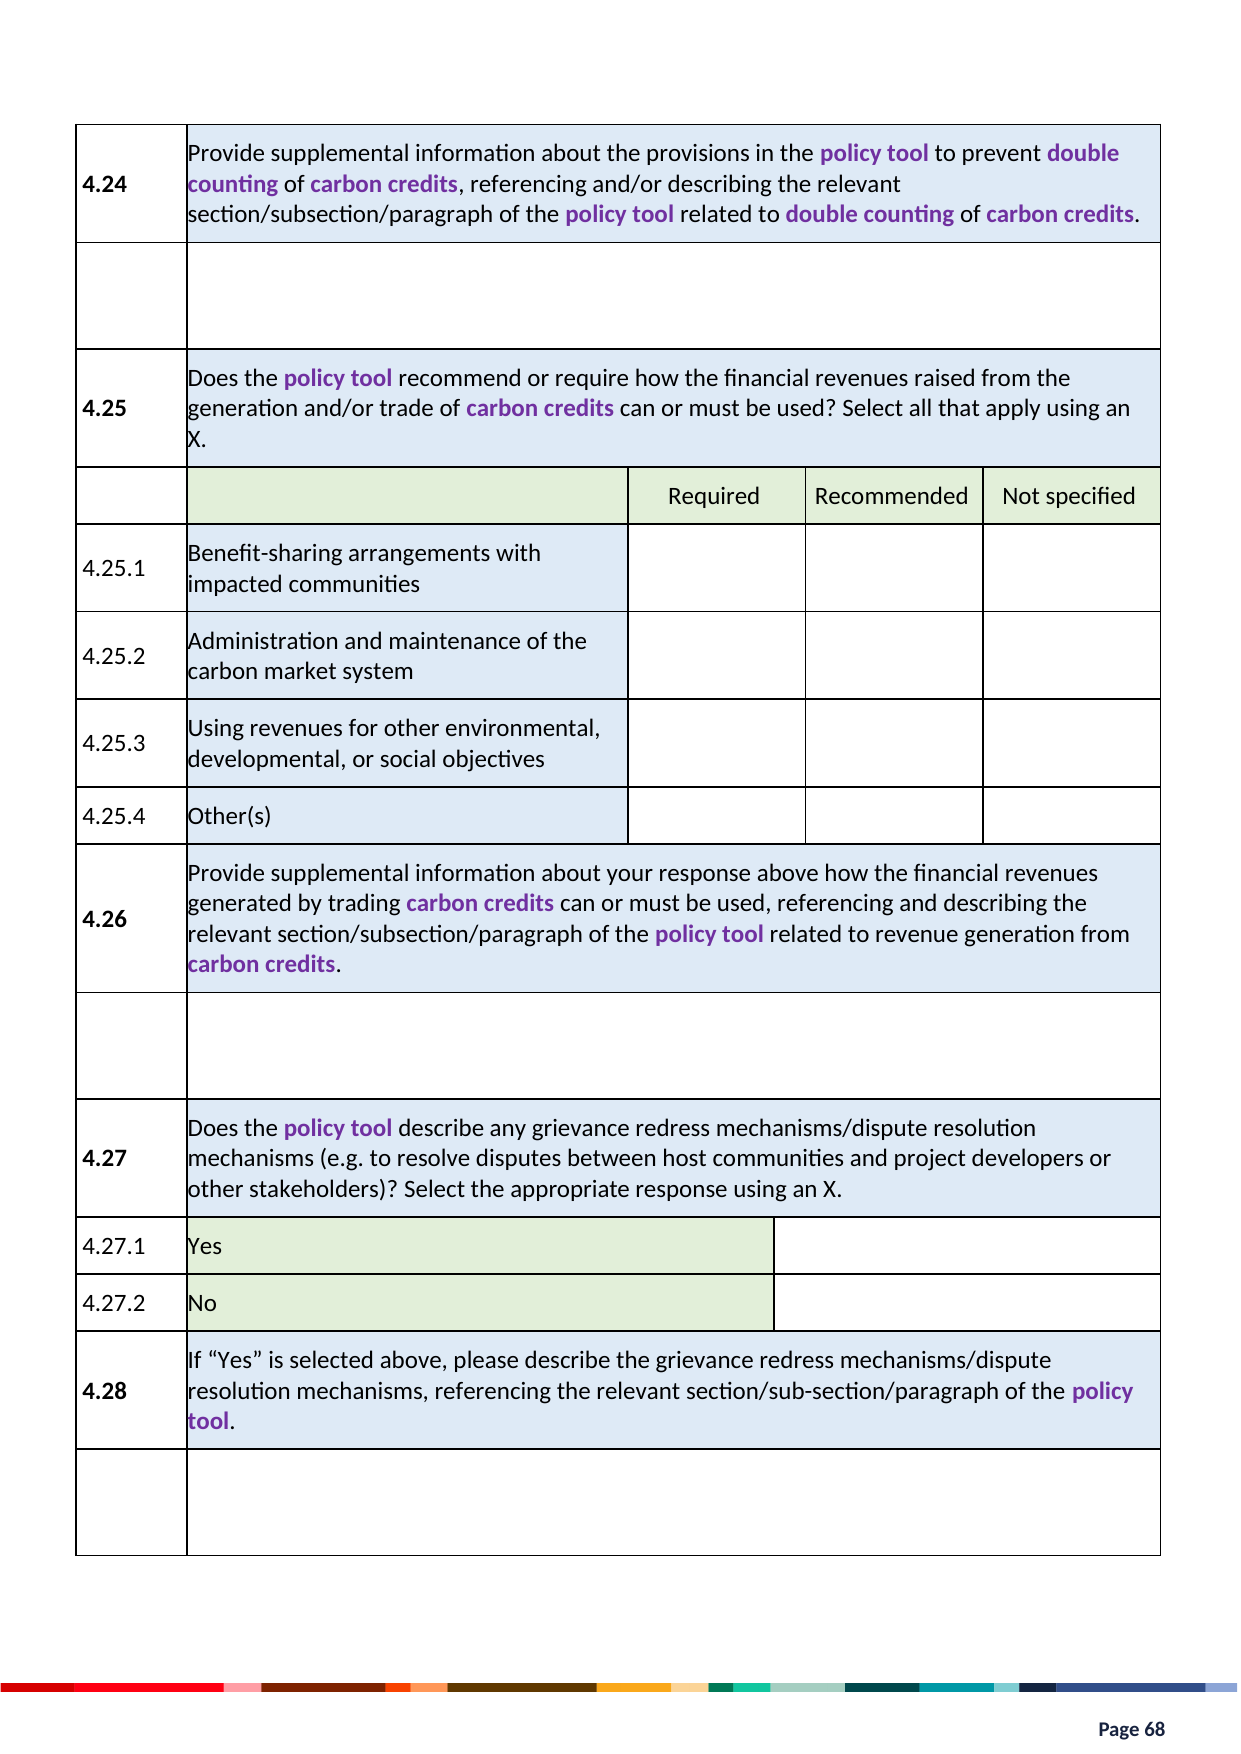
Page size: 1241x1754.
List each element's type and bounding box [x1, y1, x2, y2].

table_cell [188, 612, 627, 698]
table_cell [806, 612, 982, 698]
picture [0, 1683, 1236, 1692]
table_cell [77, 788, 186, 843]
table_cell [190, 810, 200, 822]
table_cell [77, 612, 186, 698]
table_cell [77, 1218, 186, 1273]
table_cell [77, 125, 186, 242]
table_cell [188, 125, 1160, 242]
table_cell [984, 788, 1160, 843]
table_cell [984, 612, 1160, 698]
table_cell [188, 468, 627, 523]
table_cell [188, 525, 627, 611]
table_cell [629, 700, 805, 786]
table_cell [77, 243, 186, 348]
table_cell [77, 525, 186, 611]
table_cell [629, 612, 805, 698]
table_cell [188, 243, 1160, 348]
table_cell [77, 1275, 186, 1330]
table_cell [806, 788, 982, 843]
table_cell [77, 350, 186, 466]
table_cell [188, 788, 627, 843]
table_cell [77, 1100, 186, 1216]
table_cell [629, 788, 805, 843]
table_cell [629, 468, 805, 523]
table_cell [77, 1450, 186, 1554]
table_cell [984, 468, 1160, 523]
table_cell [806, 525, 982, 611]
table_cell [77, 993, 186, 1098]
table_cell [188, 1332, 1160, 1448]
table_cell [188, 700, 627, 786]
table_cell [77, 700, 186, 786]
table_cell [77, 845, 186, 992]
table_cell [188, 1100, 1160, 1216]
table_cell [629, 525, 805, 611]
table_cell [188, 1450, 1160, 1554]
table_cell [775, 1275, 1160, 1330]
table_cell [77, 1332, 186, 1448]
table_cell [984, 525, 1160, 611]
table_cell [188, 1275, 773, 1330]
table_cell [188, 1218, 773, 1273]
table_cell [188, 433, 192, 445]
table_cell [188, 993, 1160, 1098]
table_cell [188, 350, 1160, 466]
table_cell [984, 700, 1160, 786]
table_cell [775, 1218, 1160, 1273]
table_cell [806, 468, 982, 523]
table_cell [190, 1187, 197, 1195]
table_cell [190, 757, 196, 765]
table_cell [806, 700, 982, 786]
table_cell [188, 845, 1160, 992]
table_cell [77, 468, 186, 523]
